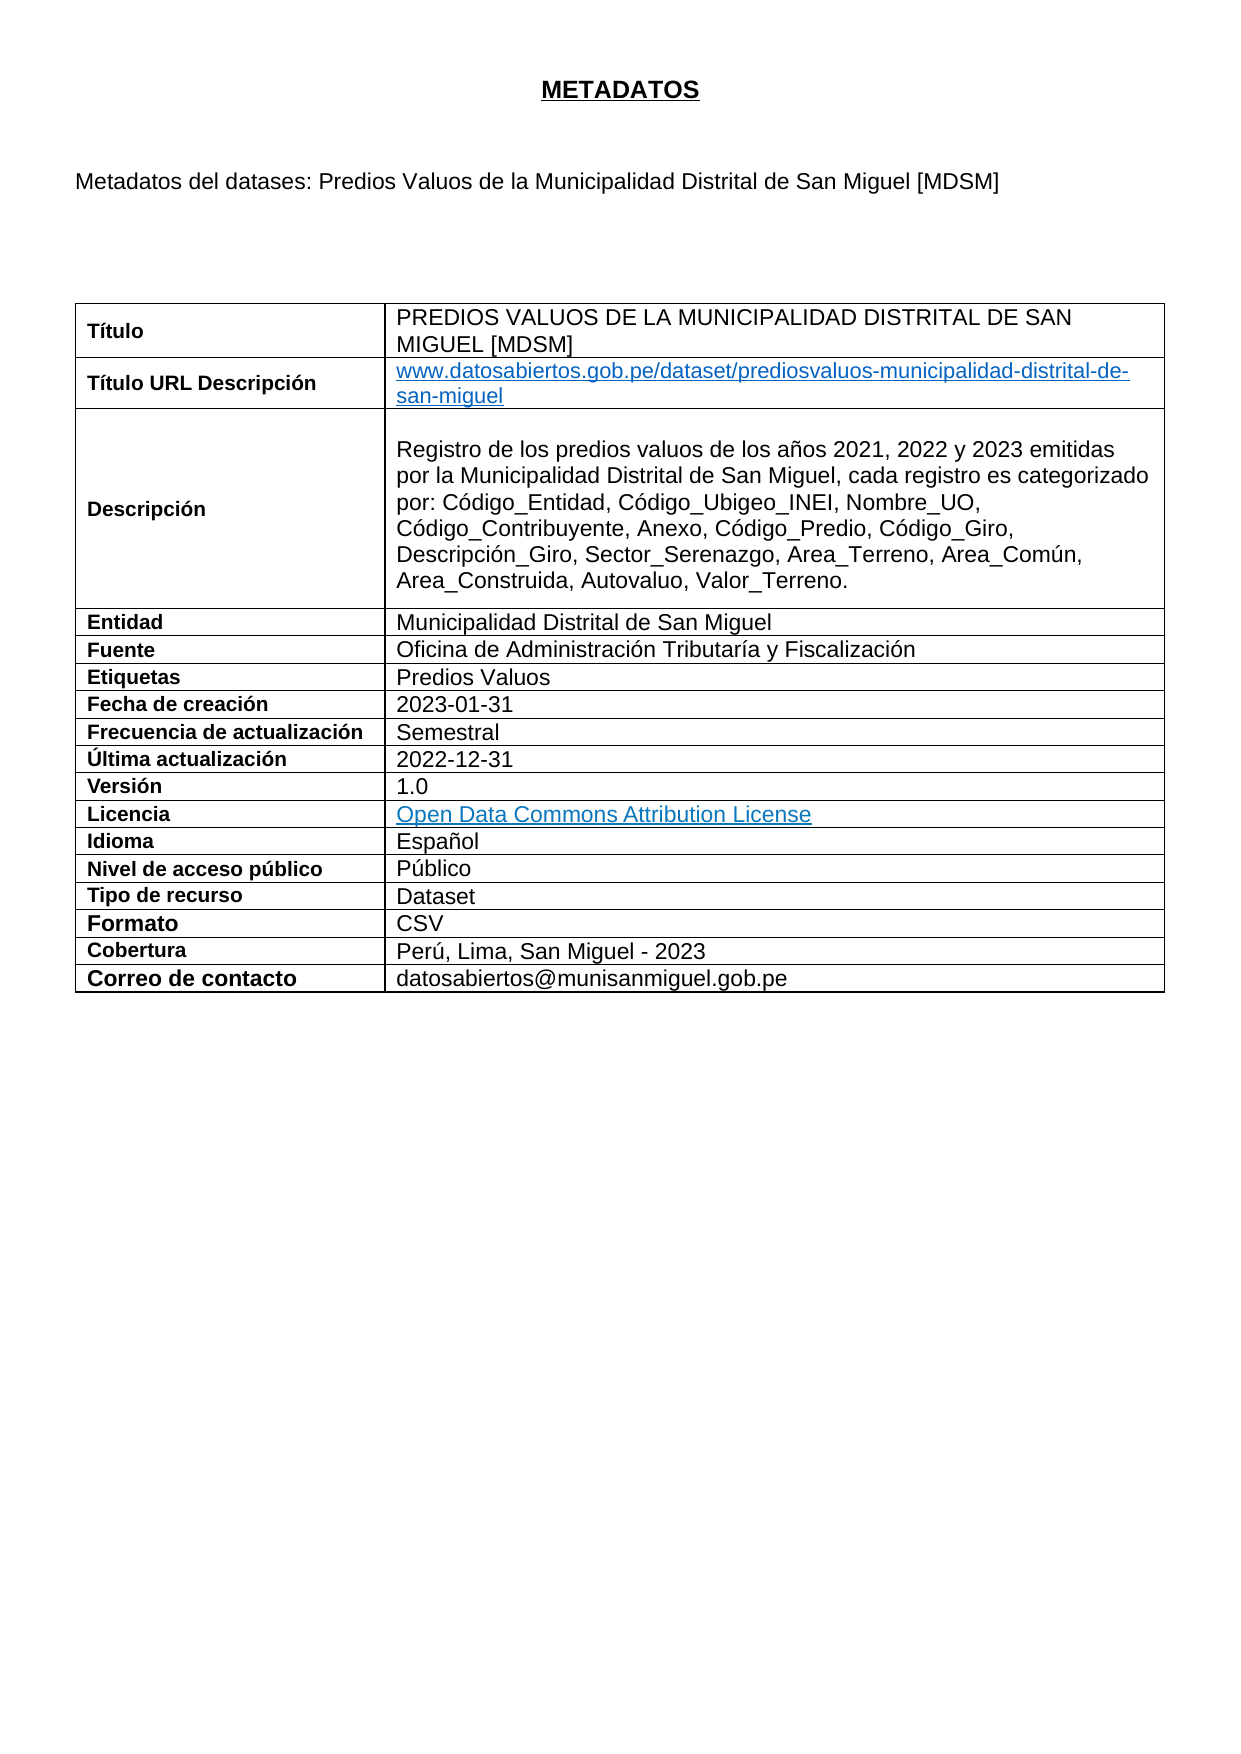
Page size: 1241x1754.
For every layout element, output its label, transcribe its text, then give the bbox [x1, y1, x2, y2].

table_cell Cobertura [76, 938, 384, 964]
table_cell Versión [76, 773, 384, 799]
table_cell Frecuencia de actualización [76, 719, 384, 745]
text Metadatos del datases: Predios Valuos de la Municipalidad Distrital de San Miguel [MDSM] [75, 168, 1165, 194]
table_header PREDIOS VALUOS DE LA MUNICIPALIDAD DISTRITAL DE SAN MIGUEL [MDSM] [386, 304, 1164, 357]
table_cell Público [386, 855, 1164, 882]
table_cell Descripción [76, 409, 384, 608]
table_cell Open Data Commons Attribution License [386, 801, 1164, 827]
table_cell datosabiertos@munisanmiguel.gob.pe [386, 965, 1164, 991]
table_cell Título URL Descripción [76, 358, 384, 408]
table_cell 1.0 [386, 773, 1164, 799]
table_cell 2022-12-31 [386, 746, 1164, 772]
table_cell Correo de contacto [76, 965, 384, 991]
table_cell Tipo de recurso [76, 883, 384, 909]
text METADATOS [75, 75, 1165, 104]
table_cell Predios Valuos [386, 664, 1164, 690]
table_cell Español [386, 828, 1164, 854]
table_cell Licencia [76, 801, 384, 827]
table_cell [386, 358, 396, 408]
table_cell Formato [76, 910, 384, 937]
table_cell Municipalidad Distrital de San Miguel [386, 609, 1164, 635]
table_cell Oficina de Administración Tributaría y Fiscalización [386, 636, 1164, 663]
table_cell Última actualización [76, 746, 384, 772]
table_cell CSV [386, 910, 1164, 937]
table_cell Fecha de creación [76, 691, 384, 717]
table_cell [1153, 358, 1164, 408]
table_cell Nivel de acceso público [76, 855, 384, 882]
table_cell Dataset [386, 883, 1164, 909]
table_cell Registro de los predios valuos de los años 2021, 2022 y 2023 emitidas por la Municipalidad Distrital de San Miguel, cada registro es categorizado por: Código_Entidad, Código_Ubigeo_INEI, Nombre_UO, Código_Contribuyente, Anexo, Código_Predio, Código_Giro, Descripción_Giro, Sector_Serenazgo, Area_Terreno, Area_Común, Area_Construida, Autovaluo, Valor_Terreno. [386, 409, 1164, 608]
table_header Título [76, 304, 384, 357]
table_cell 2023-01-31 [386, 691, 1164, 717]
table_cell Fuente [76, 636, 384, 663]
table_cell Idioma [76, 828, 384, 854]
table_cell Perú, Lima, San Miguel - 2023 [386, 938, 1164, 964]
table_cell Etiquetas [76, 664, 384, 690]
table_cell Entidad [76, 609, 384, 635]
table_cell Semestral [386, 719, 1164, 745]
